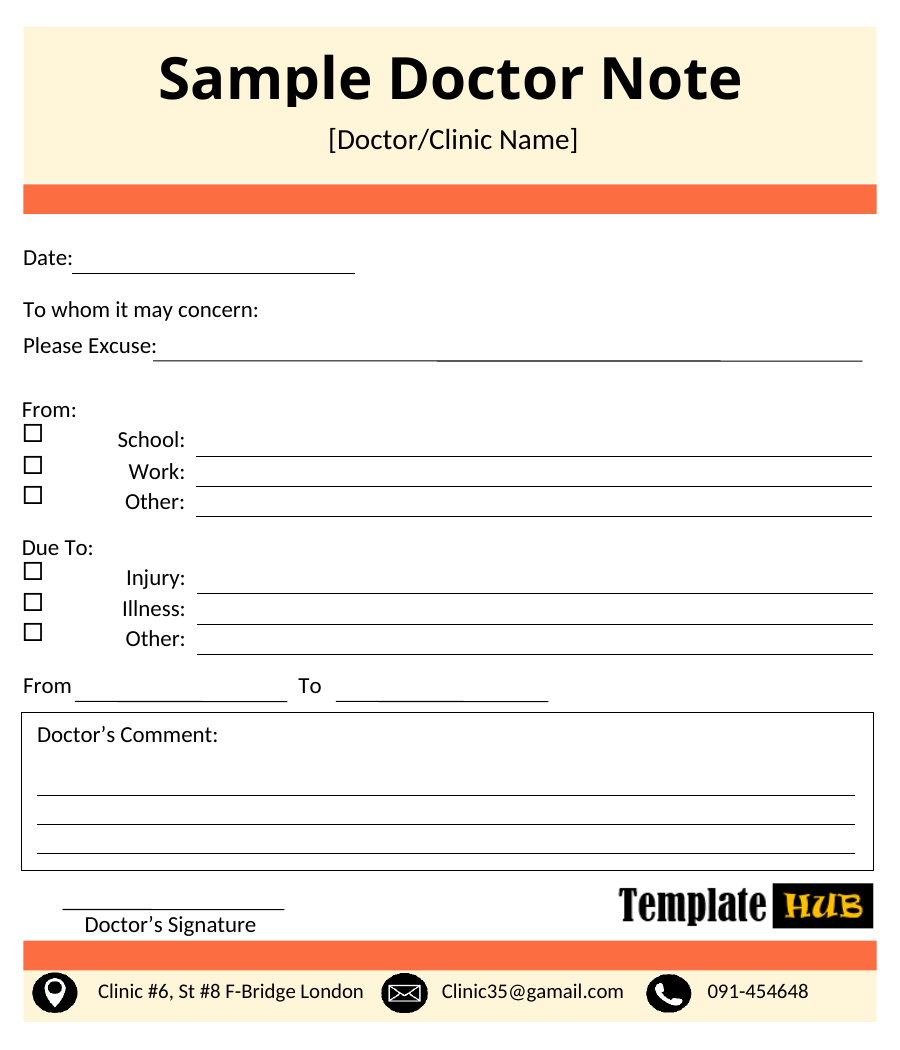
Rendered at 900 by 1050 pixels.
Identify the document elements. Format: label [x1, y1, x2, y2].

picture [643, 970, 694, 1015]
picture [29, 970, 80, 1015]
picture [615, 881, 878, 932]
picture [379, 970, 430, 1015]
